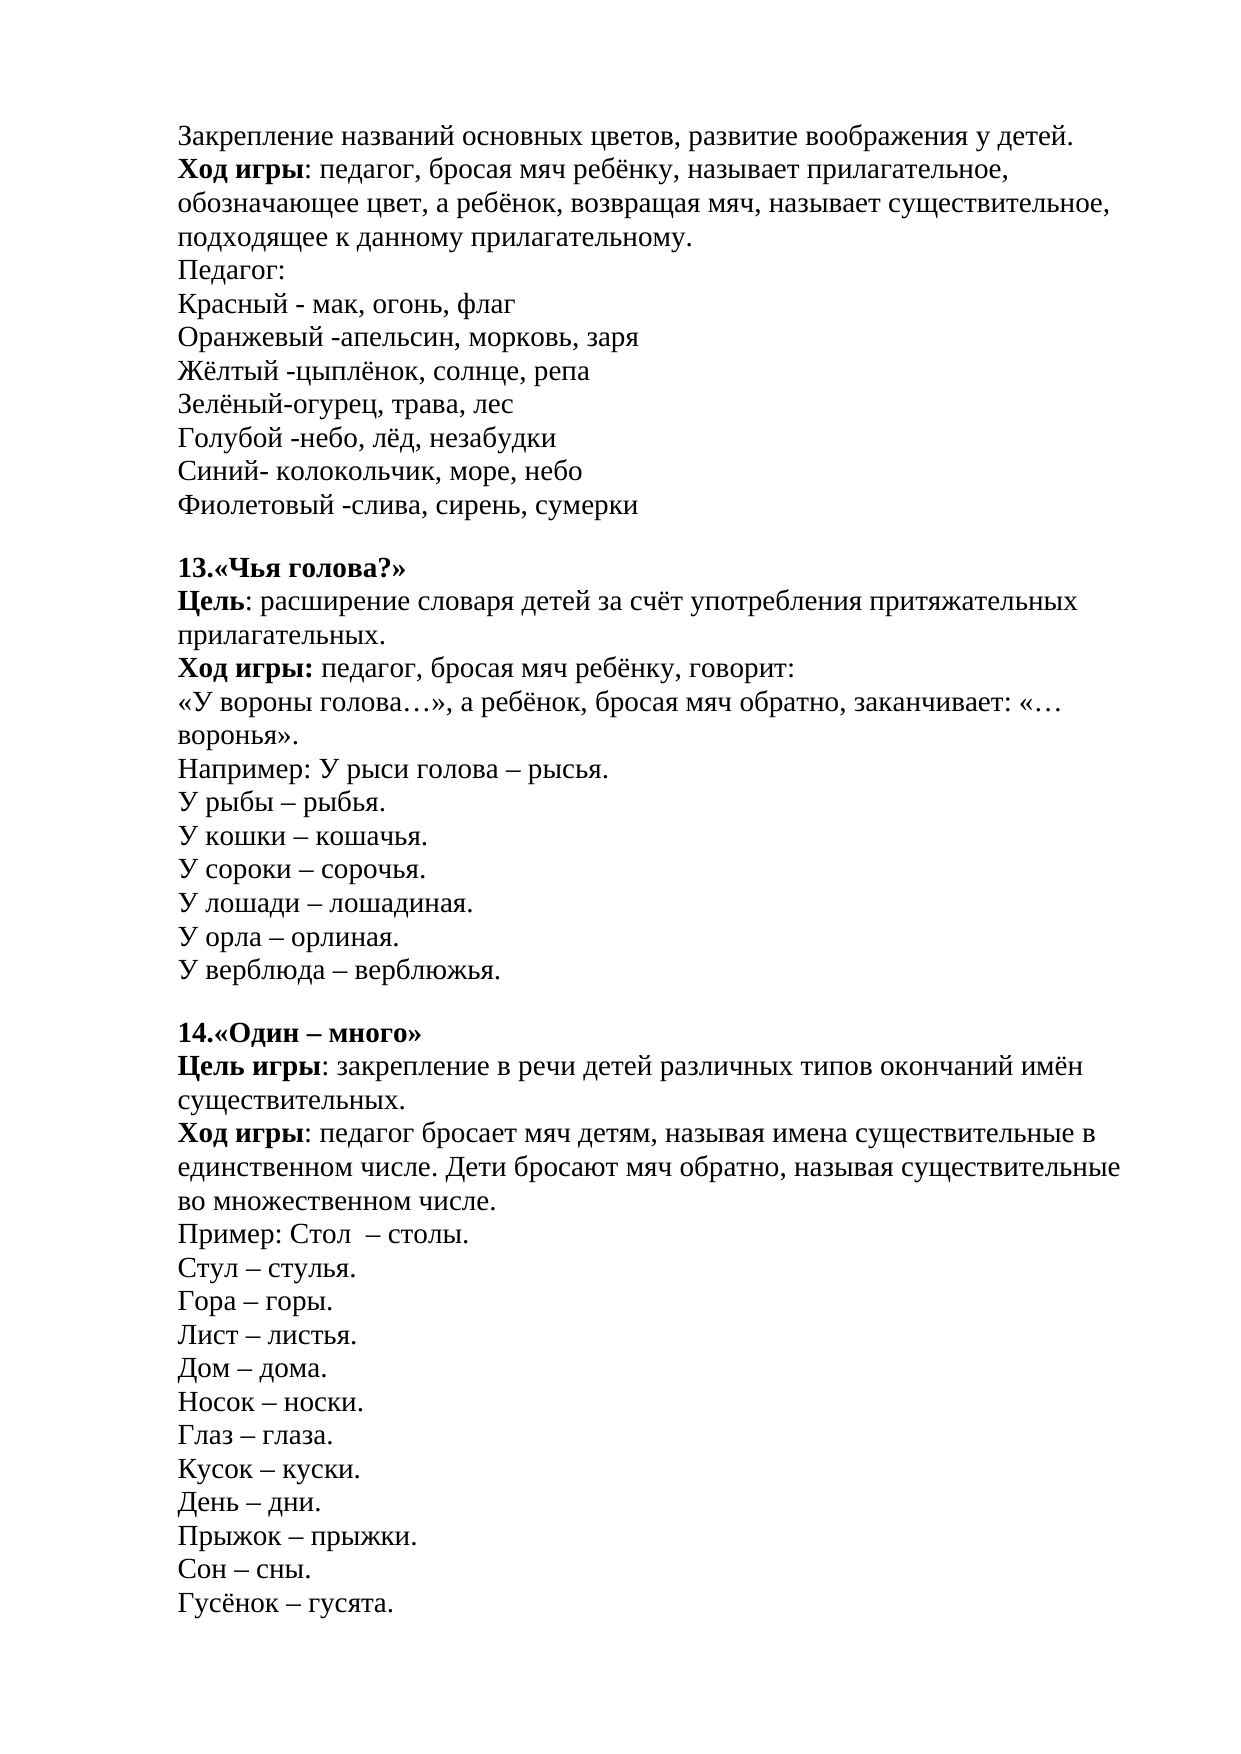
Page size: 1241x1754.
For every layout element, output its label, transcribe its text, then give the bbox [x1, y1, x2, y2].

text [177, 118, 1152, 521]
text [177, 1015, 1152, 1619]
text 13.«Чья голова?» Цель: расширение словаря детей за счёт употребления притяжательных прилагательных. Ход игры: педагог, бросая мяч ребёнку, говорит: «У вороны голова…», а ребёнок, бросая мяч обратно, заканчивает: «…воронья». Например: У рыси голова – рысья. У рыбы – рыбья. У кошки – кошачья. У сороки – сорочья. У лошади – лошадиная. У орла – орлиная. У верблюда – верблюжья. [177, 550, 1152, 986]
